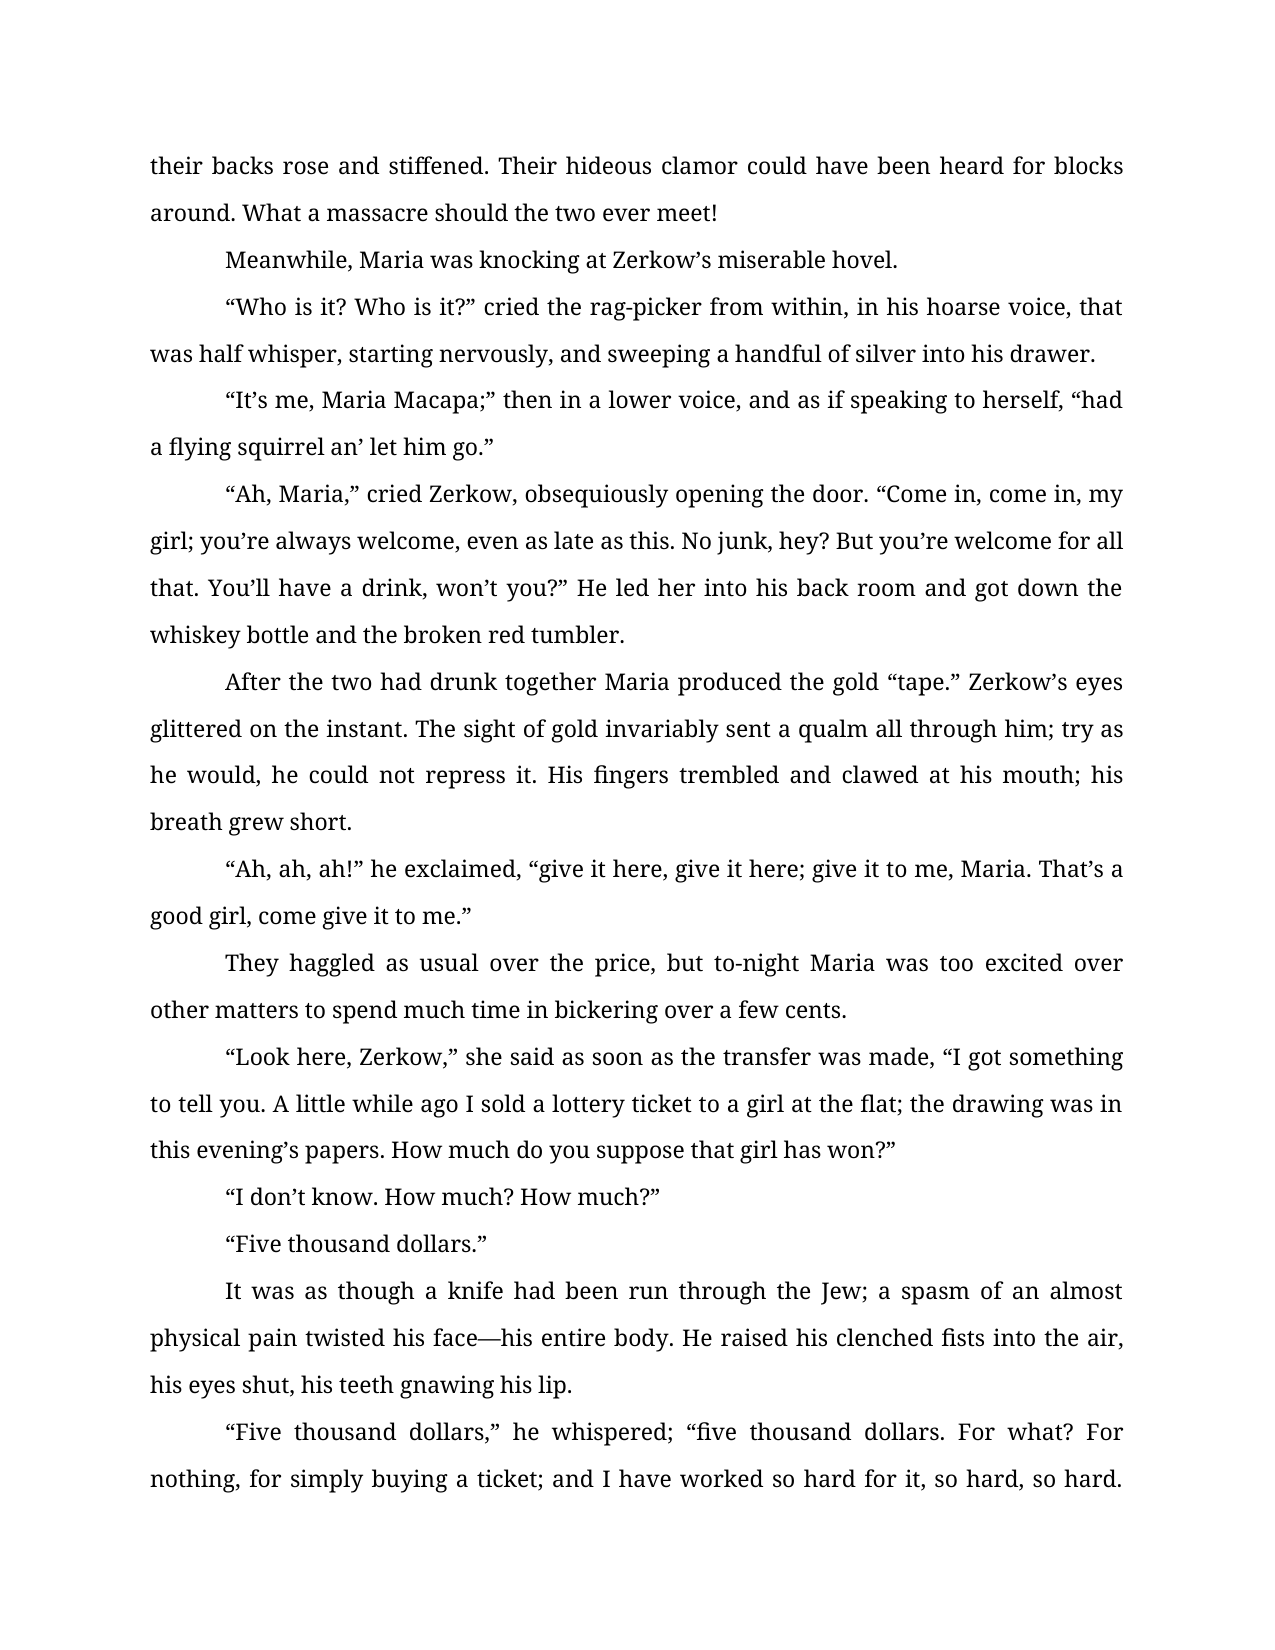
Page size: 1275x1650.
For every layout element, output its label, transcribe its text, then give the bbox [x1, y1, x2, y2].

text It was as though a knife had been run through the Jew; a spasm of an almost physical pain twisted his face—his entire body. He raised his clenched fists into the air, his eyes shut, his teeth gnawing his lip. [150, 1275, 1125, 1400]
text “Look here, Zerkow,” she said as soon as the transfer was made, “I got something to tell you. A little while ago I sold a lottery ticket to a girl at the flat; the drawing was in this evening’s papers. How much do you suppose that girl has won?” [150, 1041, 1125, 1166]
text “Ah, Maria,” cried Zerkow, obsequiously opening the door. “Come in, come in, my girl; you’re always welcome, even as late as this. No junk, hey? But you’re welcome for all that. You’ll have a drink, won’t you?” He led her into his back room and got down the whiskey bottle and the broken red tumbler. [150, 478, 1125, 650]
text “Who is it? Who is it?” cried the rag-picker from within, in his hoarse voice, that was half whisper, starting nervously, and sweeping a handful of silver into his drawer. [150, 291, 1125, 369]
text “It’s me, Maria Macapa;” then in a lower voice, and as if speaking to herself, “had a flying squirrel an’ let him go.” [150, 384, 1125, 462]
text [150, 1416, 1125, 1494]
text “Ah, ah, ah!” he exclaimed, “give it here, give it here; give it to me, Maria. That’s a good girl, come give it to me.” [150, 853, 1125, 931]
text After the two had drunk together Maria produced the gold “tape.” Zerkow’s eyes glittered on the instant. The sight of gold invariably sent a qualm all through him; try as he would, he could not repress it. His fingers trembled and clawed at his mouth; his breath grew short. [150, 666, 1125, 837]
text They haggled as usual over the price, but to-night Maria was too excited over other matters to spend much time in bickering over a few cents. [150, 947, 1125, 1025]
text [150, 150, 1125, 228]
text “I don’t know. How much? How much?” [150, 1181, 1125, 1212]
text Meanwhile, Maria was knocking at Zerkow’s miserable hovel. [150, 244, 1125, 275]
text “Five thousand dollars.” [150, 1228, 1125, 1259]
